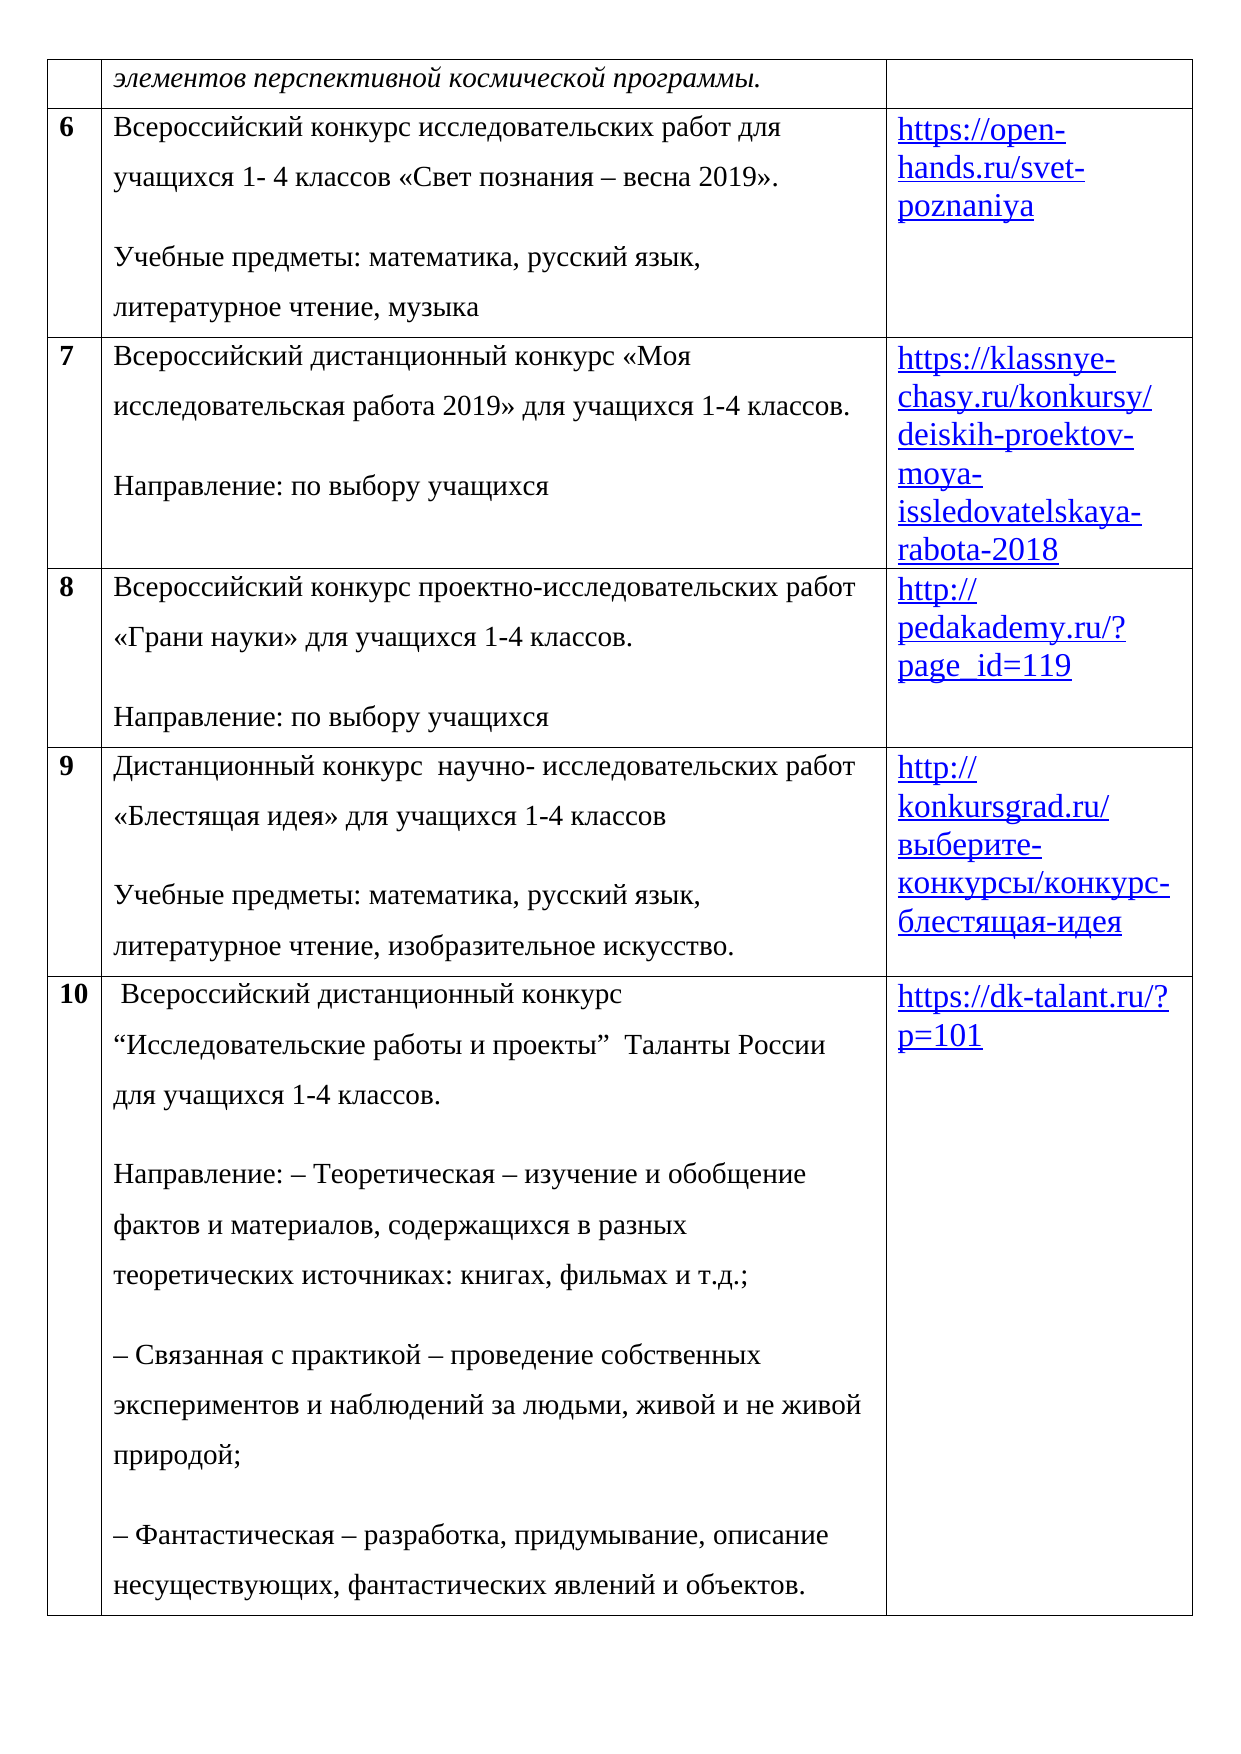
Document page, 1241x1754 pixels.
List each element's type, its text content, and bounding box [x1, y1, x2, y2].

table_cell https://dk-talant.ru/?p=101 [887, 977, 1192, 1615]
table_cell Всероссийский конкурс проектно-исследовательских работ «Грани науки» для учащихся 1-4 классов. Направление: по выбору учащихся [102, 569, 886, 747]
table_cell 5 [48, 60, 101, 108]
table_cell http://konkursgrad.ru/выберите-конкурсы/конкурс-блестящая-идея [887, 748, 1192, 976]
table_cell Всероссийский дистанционный конкурс «Моя исследовательская работа 2019» для учащихся 1-4 классов. Направление: по выбору учащихся [102, 338, 886, 568]
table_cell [887, 60, 1192, 108]
table_cell Всероссийский конкурс исследовательских работ для учащихся 1- 4 классов «Свет познания – весна 2019». Учебные предметы: математика, русский язык, литературное чтение, музыка [102, 109, 886, 337]
table_cell Дистанционный конкурс научно- исследовательских работ «Блестящая идея» для учащихся 1-4 классов Учебные предметы: математика, русский язык, литературное чтение, изобразительное искусство. [102, 748, 886, 976]
table_cell 9 [48, 748, 101, 976]
table_cell 10 [48, 977, 101, 1615]
table_cell 8 [48, 569, 101, 747]
table_cell 7 [48, 338, 101, 568]
table_cell https://open-hands.ru/svet-poznaniya [887, 109, 1192, 337]
table_cell 6 [48, 109, 101, 337]
table_cell Всероссийский дистанционный конкурс “Исследовательские работы и проекты” Таланты России для учащихся 1-4 классов. Направление: – Теоретическая – изучение и обобщение фактов и материалов, содержащихся в разных теоретических источниках: книгах, фильмах и т.д.; – Связанная с практикой – проведение собственных экспериментов и наблюдений за людьми, живой и не живой природой; – Фантастическая – разработка, придумывание, описание несуществующих, фантастических явлений и объектов. [102, 977, 886, 1615]
table_cell http://pedakademy.ru/?page_id=119 [887, 569, 1192, 747]
